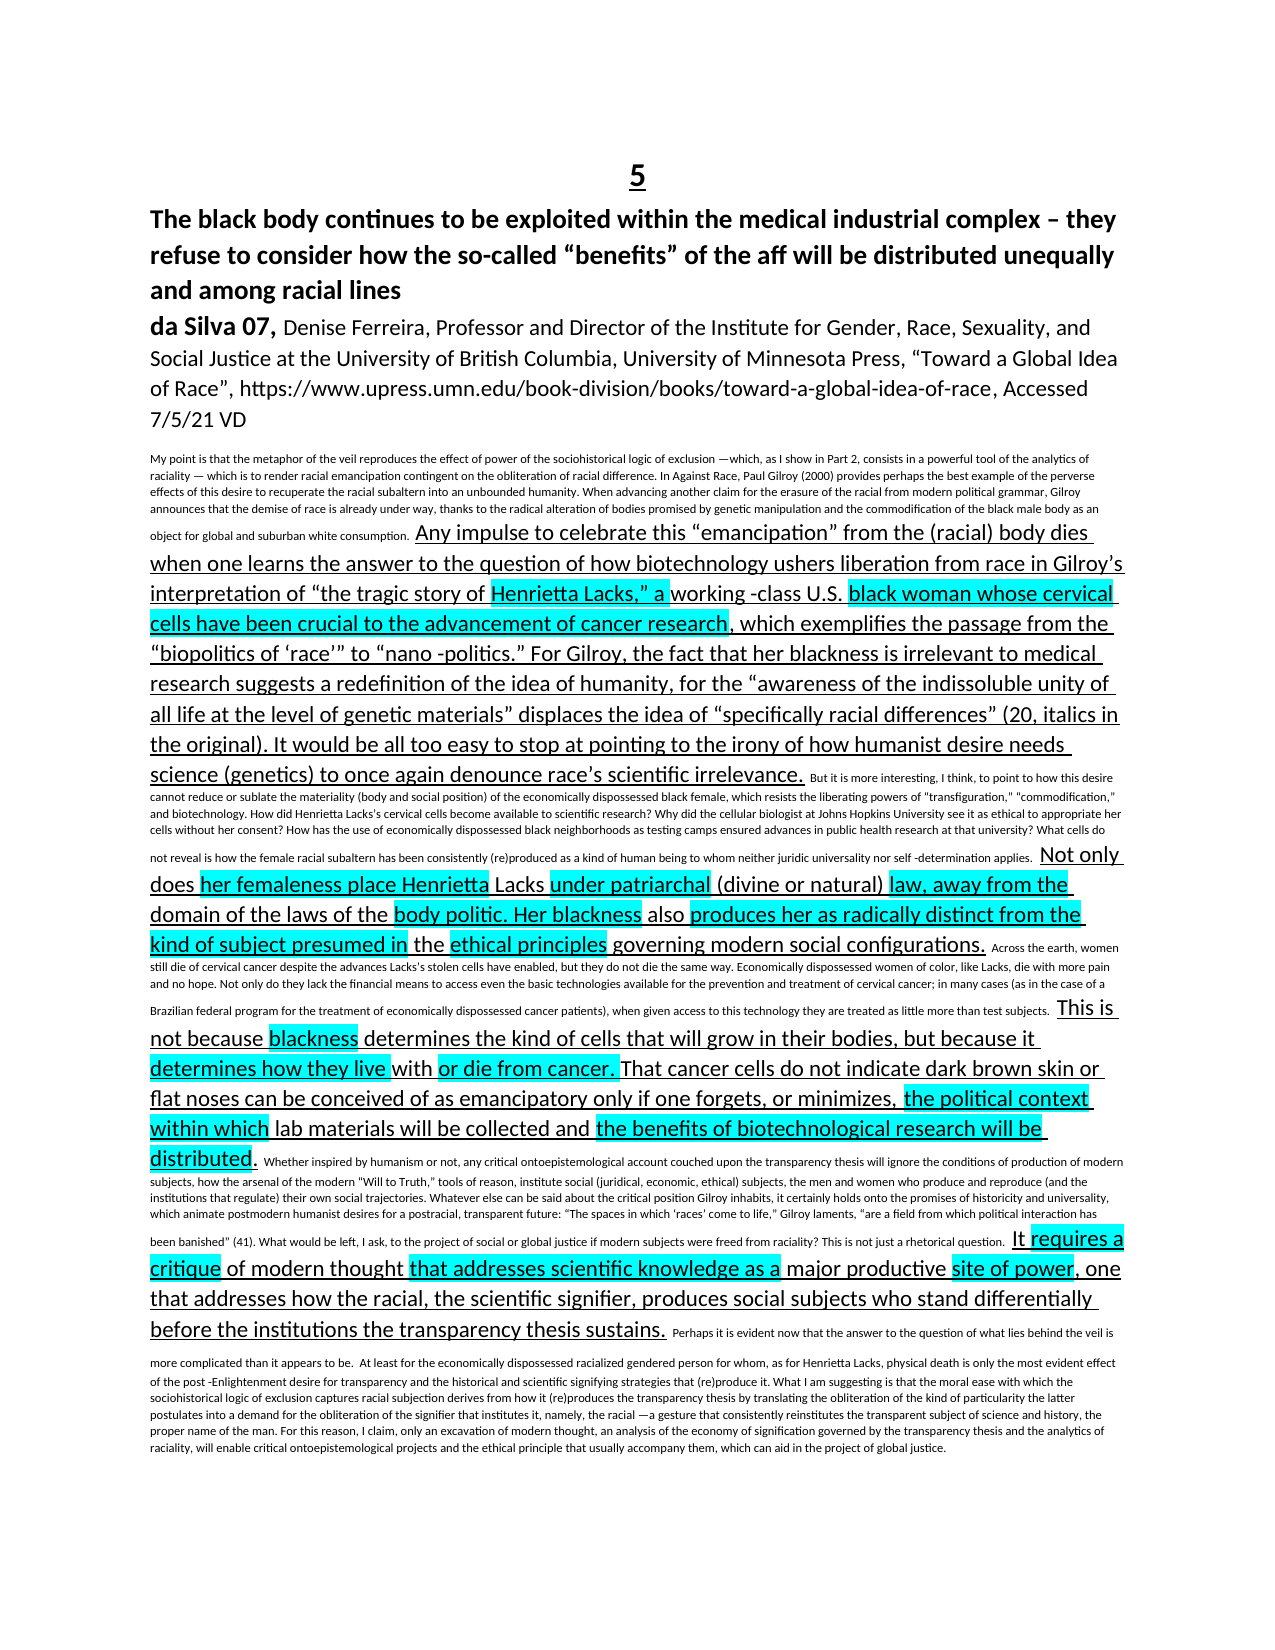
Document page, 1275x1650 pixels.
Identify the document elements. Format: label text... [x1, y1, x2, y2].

subtitle The black body continues to be exploited within the medical industrial complex – they refuse to consider how the so-called “benefits” of the aff will be distributed unequally and among racial lines [150, 202, 1125, 307]
text My point is that the metaphor of the veil reproduces the effect of power of the sociohistorical logic of exclusion —which, as I show in Part 2, consists in a powerful tool of the analytics of raciality — which is to render racial emancipation contingent on the obliteration of racial difference. In Against Race, Paul Gilroy (2000) provides perhaps the best example of the perverse effects of this desire to recuperate the racial subaltern into an unbounded humanity. When advancing another claim for the erasure of the racial from modern political grammar, Gilroy announces that the demise of race is already under way, thanks to the radical alteration of bodies promised by genetic manipulation and the commodification of the black male body as an object for global and suburban white consumption. Any impulse to celebrate this “emancipation” from the (racial) body dies when one learns the answer to the question of how biotechnology ushers liberation from race in Gilroy’s interpretation of “the tragic story of Henrietta Lacks,” a working -class U.S. black woman whose cervical cells have been crucial to the advancement of cancer research, which exemplifies the passage from the “biopolitics of ‘race’” to “nano -politics.” For Gilroy, the fact that her blackness is irrelevant to medical research suggests a redefinition of the idea of humanity, for the “awareness of the indissoluble unity of all life at the level of genetic materials” displaces the idea of “specifically racial differences” (20, italics in the original). It would be all too easy to stop at pointing to the irony of how humanist desire needs science (genetics) to once again denounce race’s scientific irrelevance. But it is more interesting, I think, to point to how this desire cannot reduce or sublate the materiality (body and social position) of the economically dispossessed black female, which resists the liberating powers of “transfiguration,” “commodification,” and biotechnology. How did Henrietta Lacks’s cervical cells become available to scientific research? Why did the cellular biologist at Johns Hopkins University see it as ethical to appropriate her cells without her consent? How has the use of economically dispossessed black neighborhoods as testing camps ensured advances in public health research at that university? What cells do not reveal is how the female racial subaltern has been consistently (re)produced as a kind of human being to whom neither juridic universality nor self -determination applies. Not only does her femaleness place Henrietta Lacks under patriarchal (divine or natural) law, away from the domain of the laws of the body politic. Her blackness also produces her as radically distinct from the kind of subject presumed in the ethical principles governing modern social configurations. Across the earth, women still die of cervical cancer despite the advances Lacks’s stolen cells have enabled, but they do not die the same way. Economically dispossessed women of color, like Lacks, die with more pain and no hope. Not only do they lack the financial means to access even the basic technologies available for the prevention and treatment of cervical cancer; in many cases (as in the case of a Brazilian federal program for the treatment of economically dispossessed cancer patients), when given access to this technology they are treated as little more than test subjects. This is not because blackness determines the kind of cells that will grow in their bodies, but because it determines how they live with or die from cancer. That cancer cells do not indicate dark brown skin or flat noses can be conceived of as emancipatory only if one forgets, or minimizes, the political context within which lab materials will be collected and the benefits of biotechnological research will be distributed. Whether inspired by humanism or not, any critical ontoepistemological account couched upon the transparency thesis will ignore the conditions of production of modern subjects, how the arsenal of the modern “Will to Truth,” tools of reason, institute social (juridical, economic, ethical) subjects, the men and women who produce and reproduce (and the institutions that regulate) their own social trajectories. Whatever else can be said about the critical position Gilroy inhabits, it certainly holds onto the promises of historicity and universality, which animate postmodern humanist desires for a postracial, transparent future: “The spaces in which ‘races’ come to life,” Gilroy laments, “are a field from which political interaction has been banished” (41). What would be left, I ask, to the project of social or global justice if modern subjects were freed from raciality? This is not just a rhetorical question. It requires a critique of modern thought that addresses scientific knowledge as a major productive site of power, one that addresses how the racial, the scientific signifier, produces social subjects who stand differentially before the institutions the transparency thesis sustains. Perhaps it is evident now that the answer to the question of what lies behind the veil is more complicated than it appears to be. At least for the economically dispossessed racialized gendered person for whom, as for Henrietta Lacks, physical death is only the most evident effect of the post -Enlightenment desire for transparency and the historical and scientific signifying strategies that (re)produce it. What I am suggesting is that the moral ease with which the sociohistorical logic of exclusion captures racial subjection derives from how it (re)produces the transparency thesis by translating the obliteration of the kind of particularity the latter postulates into a demand for the obliteration of the signifier that institutes it, namely, the racial —a gesture that consistently reinstitutes the transparent subject of science and history, the proper name of the man. For this reason, I claim, only an excavation of modern thought, an analysis of the economy of signification governed by the transparency thesis and the analytics of raciality, will enable critical ontoepistemological projects and the ethical principle that usually accompany them, which can aid in the project of global justice. [150, 574, 1125, 1455]
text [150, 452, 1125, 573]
subtitle 5 [150, 154, 1125, 195]
text da Silva 07, Denise Ferreira, Professor and Director of the Institute for Gender, Race, Sexuality, and Social Justice at the University of British Columbia, University of Minnesota Press, “Toward a Global Idea of Race”, https://www.upress.umn.edu/book-division/books/toward-a-global-idea-of-race, Accessed 7/5/21 VD [150, 309, 1125, 433]
